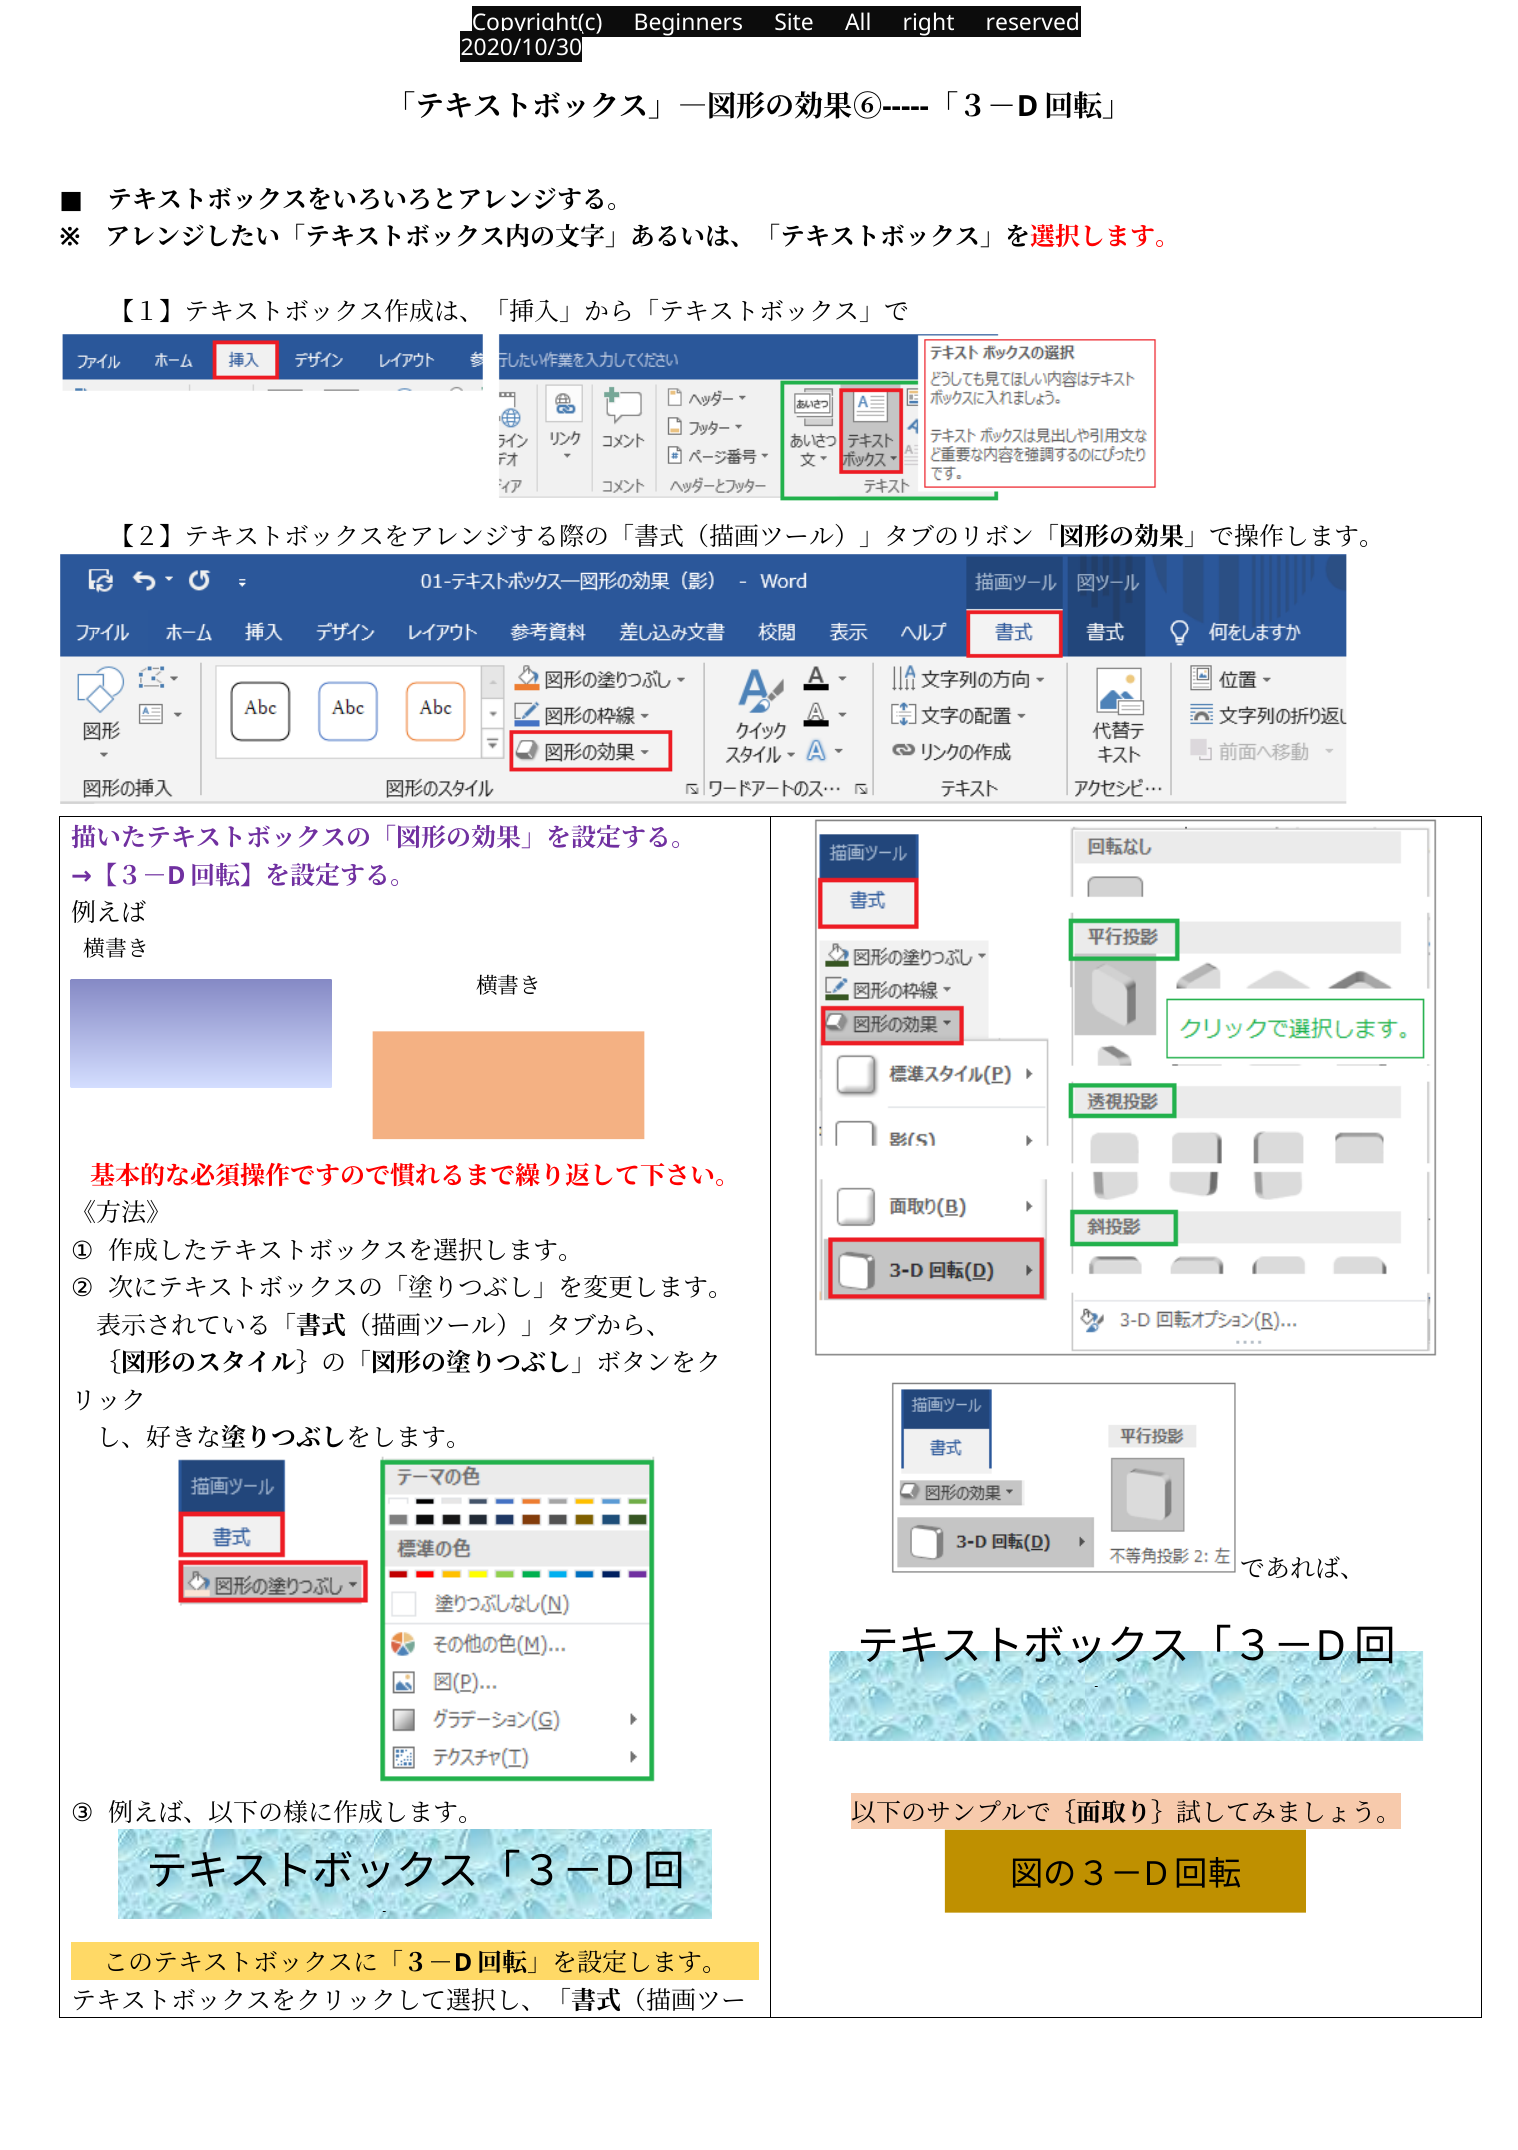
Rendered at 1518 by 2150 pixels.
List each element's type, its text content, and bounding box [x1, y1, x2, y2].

picture [59, 328, 1162, 508]
text ※ アレンジしたい「テキストボックス内の文字」あるいは、「テキストボックス」を選択します。 [59, 216, 1459, 254]
picture [829, 1651, 1424, 1741]
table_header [771, 817, 1481, 2017]
picture [118, 1829, 712, 1919]
text 【１】テキストボックス作成は、「挿入」から「テキストボックス」で [109, 291, 1459, 329]
picture [1361, 1651, 1389, 1658]
text ■ テキストボックスをいろいろとアレンジする。 [59, 179, 1459, 216]
picture [171, 1454, 659, 1786]
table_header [60, 817, 770, 2017]
picture [59, 553, 1347, 804]
picture [1323, 1651, 1338, 1657]
picture [811, 817, 1442, 1360]
picture [887, 1379, 1241, 1578]
text 【２】テキストボックスをアレンジする際の「書式（描画ツール）」タブのリボン「図形の効果」で操作します。 [109, 516, 1459, 554]
text 「テキストボックス」―図形の効果⑥-----「３－D回転」 [59, 66, 1459, 141]
